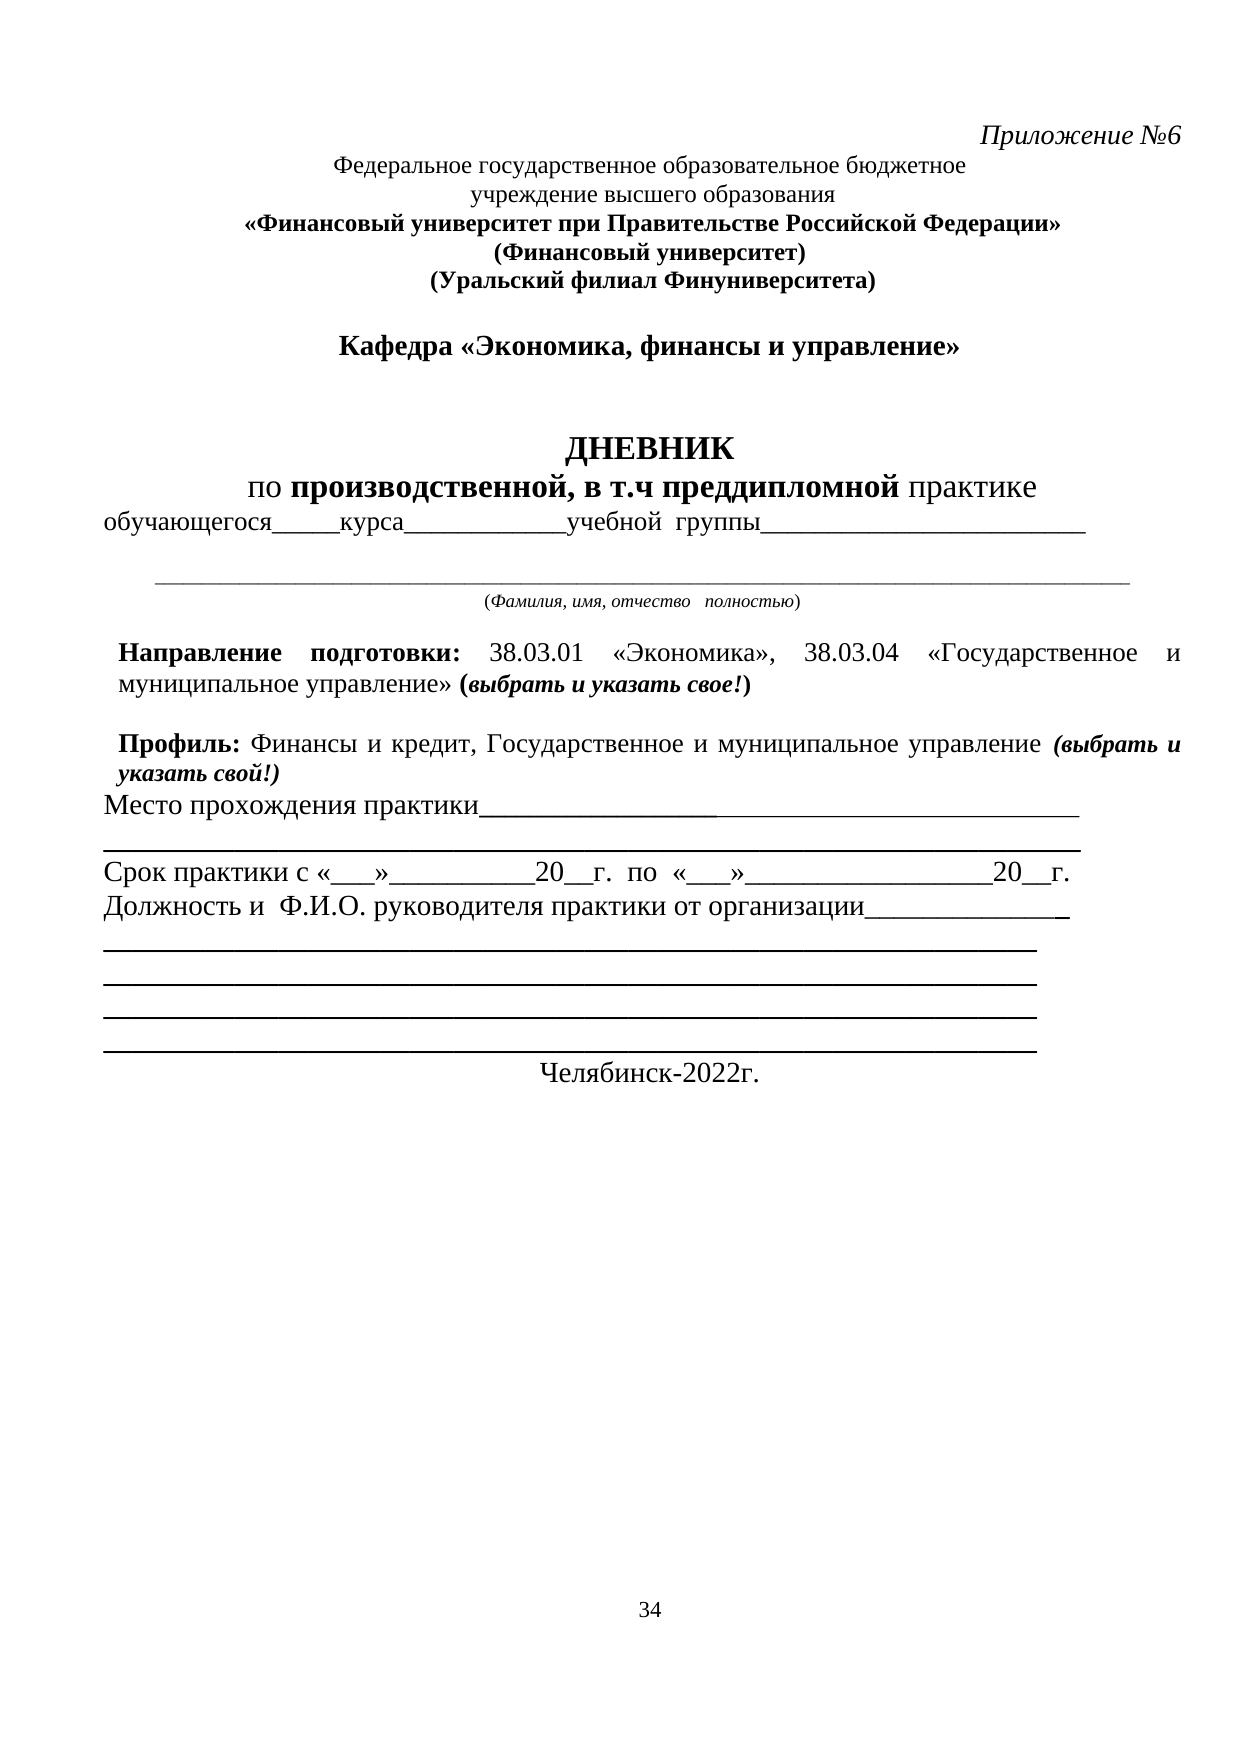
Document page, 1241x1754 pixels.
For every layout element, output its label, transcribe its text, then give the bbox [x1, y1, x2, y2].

text ________________________________________________________________________________________________________ [103, 561, 1181, 586]
text ________________________________________________________________ [103, 921, 1181, 955]
text ДНЕВНИК [118, 428, 1181, 467]
text ________________________________________________________________ [103, 1022, 1181, 1056]
text ________________________________________________________________ [103, 955, 1181, 988]
text Место прохождения практики________________________________________________ [103, 787, 1181, 821]
text (Уральский филиал Финуниверситета) [118, 266, 1181, 294]
text Направление подготовки: 38.03.01 «Экономика», 38.03.04 «Государственное и муниципальное управление» (выбрать и указать свое!) [118, 636, 1181, 698]
text Срок практики с «___»__________20__г. по «___»_________________20__г. [103, 854, 1181, 888]
text Должность и Ф.И.О. руководителя практики от организации______________ [103, 888, 1181, 921]
text «Финансовый университет при Правительстве Российской Федерации» [118, 208, 1181, 237]
text ________________________________________________________________ [103, 988, 1181, 1022]
text Челябинск-2022г. [118, 1056, 1181, 1089]
text (Финансовый университет) [118, 237, 1181, 266]
text обучающегося_____курса____________учебной группы________________________ [103, 505, 1181, 536]
text Профиль: Финансы и кредит, Государственное и муниципальное управление (выбрать и указать свой!) [118, 727, 1181, 787]
text учреждение высшего образования [118, 179, 1181, 208]
text Федеральное государственное образовательное бюджетное [118, 151, 1181, 179]
text Приложение №6 [193, 118, 1181, 151]
text ___________________________________________________________________ [103, 821, 1181, 854]
text по производственной, в т.ч преддипломной практике [103, 467, 1181, 505]
text Кафедра «Экономика, финансы и управление» [118, 328, 1181, 361]
text (Фамилия, имя, отчество полностью) [103, 586, 1181, 611]
